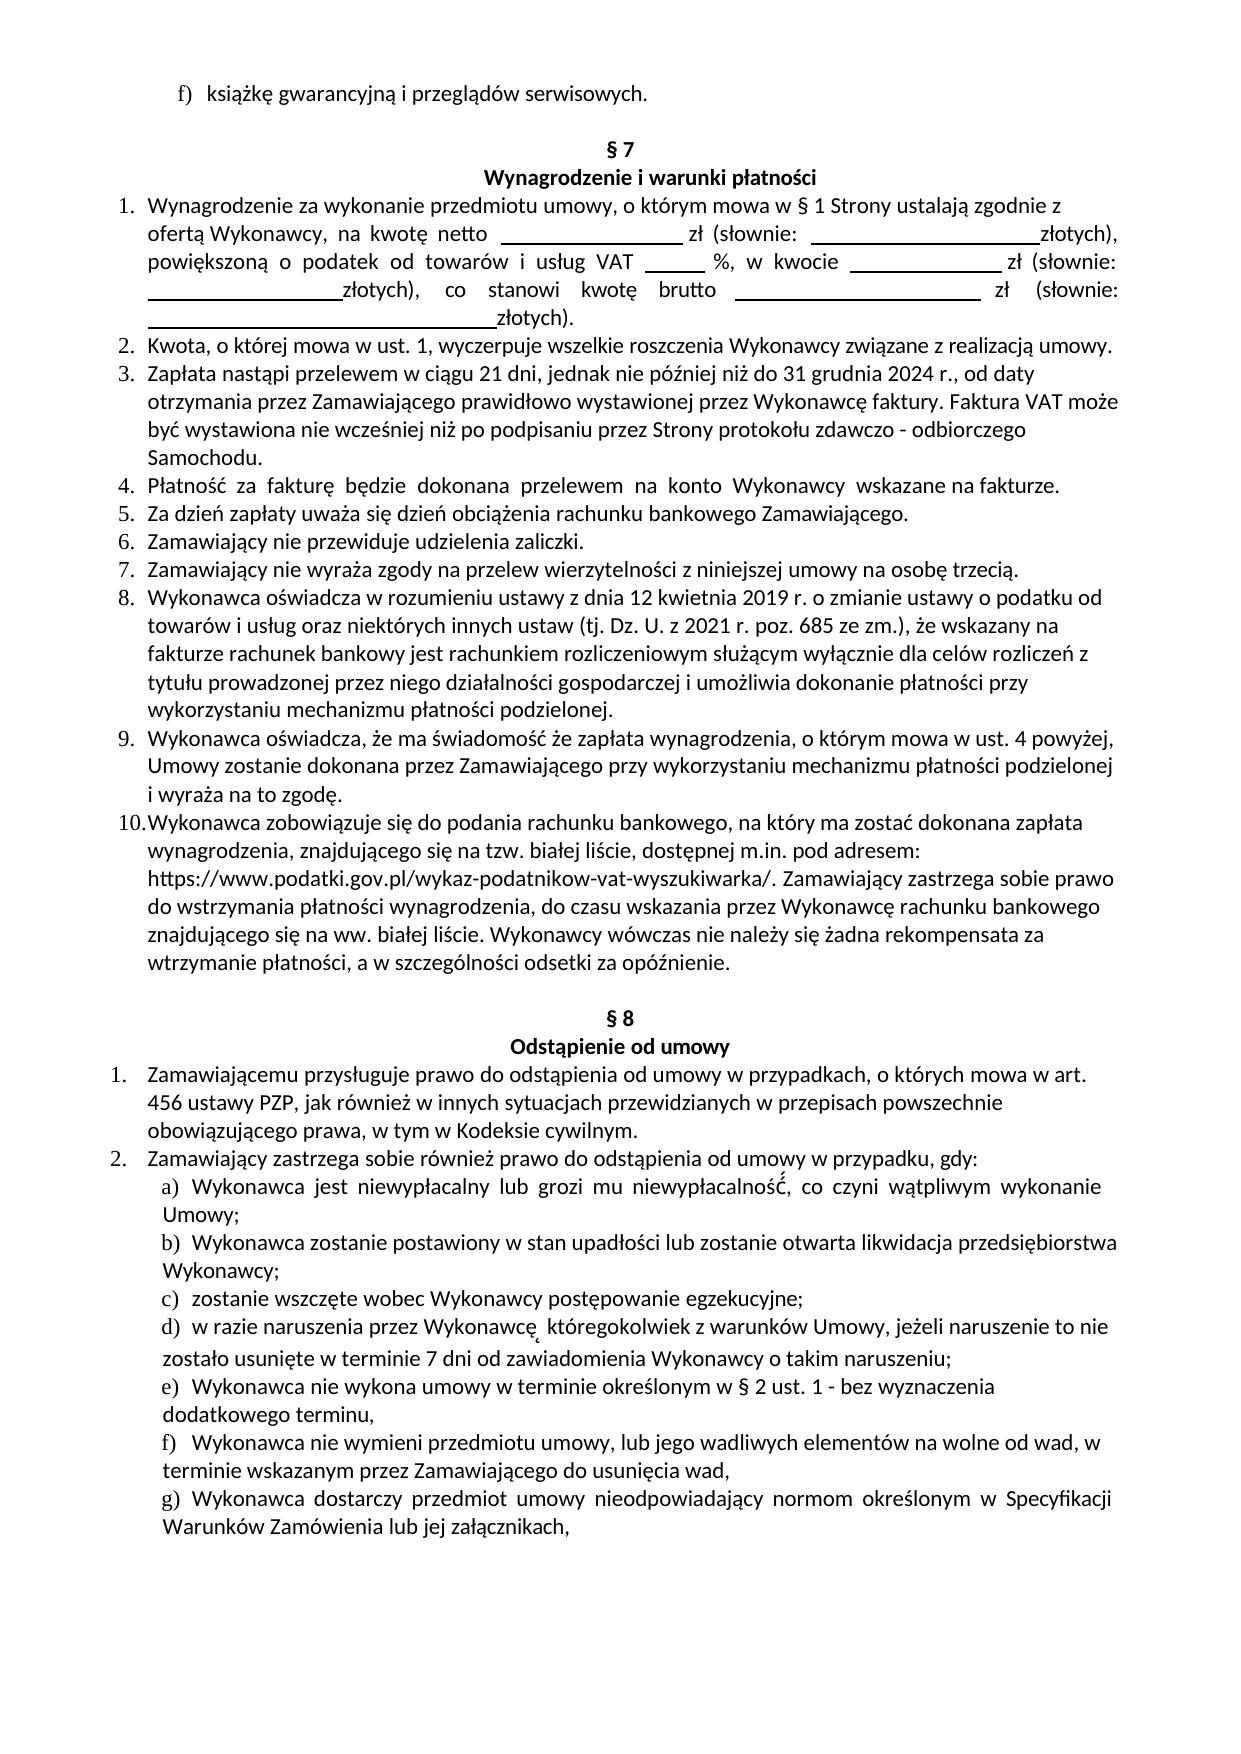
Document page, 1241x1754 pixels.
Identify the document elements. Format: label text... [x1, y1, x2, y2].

list Wykonawca zostanie postawiony w stan upadłości lub zostanie otwarta likwidacja przedsiębiorstwa Wykonawcy; [161, 1228, 1121, 1284]
subtitle § 7 [606, 135, 1134, 163]
list Zamawiający nie przewiduje udzielenia zaliczki. [118, 527, 1134, 556]
list Zamawiający zastrzega sobie również prawo do odstąpienia od umowy w przypadku, gdy: [110, 1144, 1134, 1172]
list Zamawiający nie wyraża zgody na przelew wierzytelności z niniejszej umowy na osobę trzecią. [118, 556, 1134, 583]
list Zapłata nastąpi przelewem w ciągu 21 dni, jednak nie później niż do 31 grudnia 2024 r., od daty otrzymania przez Zamawiającego prawidłowo wystawionej przez Wykonawcę faktury. Faktura VAT może być wystawiona nie wcześniej niż po podpisaniu przez Strony protokołu zdawczo - odbiorczego Samochodu. [118, 359, 1121, 471]
text złotych), co stanowi kwotę brutto zł (słownie: [147, 275, 1134, 303]
list Wykonawca zobowiązuje się do podania rachunku bankowego, na który ma zostać dokonana zapłata wynagrodzenia, znajdującego się na tzw. białej liście, dostępnej m.in. pod adresem: https://www.podatki.gov.pl/wykaz-podatnikow-vat-wyszukiwarka/. Zamawiający zastrzega sobie prawo do wstrzymania płatności wynagrodzenia, do czasu wskazania przez Wykonawcę rachunku bankowego znajdującego się na ww. białej liście. Wykonawcy wówczas nie należy się żadna rekompensata za wtrzymanie płatności, a w szczególności odsetki za opóźnienie. [118, 808, 1121, 976]
list Płatność za fakturę będzie dokonana przelewem na konto Wykonawcy wskazane na fakturze. [118, 471, 1134, 499]
text Wynagrodzenie i warunki płatności [483, 163, 1134, 191]
text Warunków Zamówienia lub jej załącznikach, [162, 1512, 1134, 1540]
list Za dzień zapłaty uważa się dzień obciążenia rachunku bankowego Zamawiającego. [118, 499, 1134, 527]
list Wykonawca nie wymieni przedmiotu umowy, lub jego wadliwych elementów na wolne od wad, w terminie wskazanym przez Zamawiającego do usunięcia wad, [161, 1428, 1121, 1484]
list zostanie wszczęte wobec Wykonawcy postępowanie egzekucyjne; [161, 1284, 1134, 1312]
list Wykonawca dostarczy przedmiot umowy nieodpowiadający normom określonym w Specyfikacji [161, 1484, 1134, 1512]
list Wykonawca jest niewypłacalny lub grozi mu niewypłacalność́, co czyni wątpliwym wykonanie Umowy; [161, 1172, 1121, 1228]
list w razie naruszenia przez Wykonawcę̨ któregokolwiek z warunków Umowy, jeżeli naruszenie to nie zostało usunięte w terminie 7 dni od zawiadomienia Wykonawcy o takim naruszeniu; [161, 1312, 1121, 1372]
text Odstąpienie od umowy [107, 1032, 1134, 1060]
list Wykonawca oświadcza w rozumieniu ustawy z dnia 12 kwietnia 2019 r. o zmianie ustawy o podatku od towarów i usług oraz niektórych innych ustaw (tj. Dz. U. z 2021 r. poz. 685 ze zm.), że wskazany na fakturze rachunek bankowy jest rachunkiem rozliczeniowym służącym wyłącznie dla celów rozliczeń z [118, 583, 1121, 668]
list książkę gwarancyjną i przeglądów serwisowych. [177, 79, 1134, 107]
list Kwota, o której mowa w ust. 1, wyczerpuje wszelkie roszczenia Wykonawcy związane z realizacją umowy. [118, 331, 1134, 359]
list Wynagrodzenie za wykonanie przedmiotu umowy, o którym mowa w § 1 Strony ustalają zgodnie z ofertą Wykonawcy, na kwotę netto zł (słownie: złotych), powiększoną o podatek od towarów i usług VAT %, w kwocie zł (słownie: [118, 191, 1121, 275]
list Zamawiającemu przysługuje prawo do odstąpienia od umowy w przypadkach, o których mowa w art. 456 ustawy PZP, jak również w innych sytuacjach przewidzianych w przepisach powszechnie obowiązującego prawa, w tym w Kodeksie cywilnym. [110, 1060, 1121, 1144]
text złotych). [147, 303, 1134, 331]
subtitle § 8 [107, 1004, 1134, 1032]
list Wykonawca nie wykona umowy w terminie określonym w § 2 ust. 1 - bez wyznaczenia dodatkowego terminu, [161, 1372, 1121, 1428]
list Wykonawca oświadcza, że ma świadomość że zapłata wynagrodzenia, o którym mowa w ust. 4 powyżej, Umowy zostanie dokonana przez Zamawiającego przy wykorzystaniu mechanizmu płatności podzielonej i wyraża na to zgodę. [118, 724, 1120, 808]
text tytułu prowadzonej przez niego działalności gospodarczej i umożliwia dokonanie płatności przy wykorzystaniu mechanizmu płatności podzielonej. [147, 668, 1120, 724]
